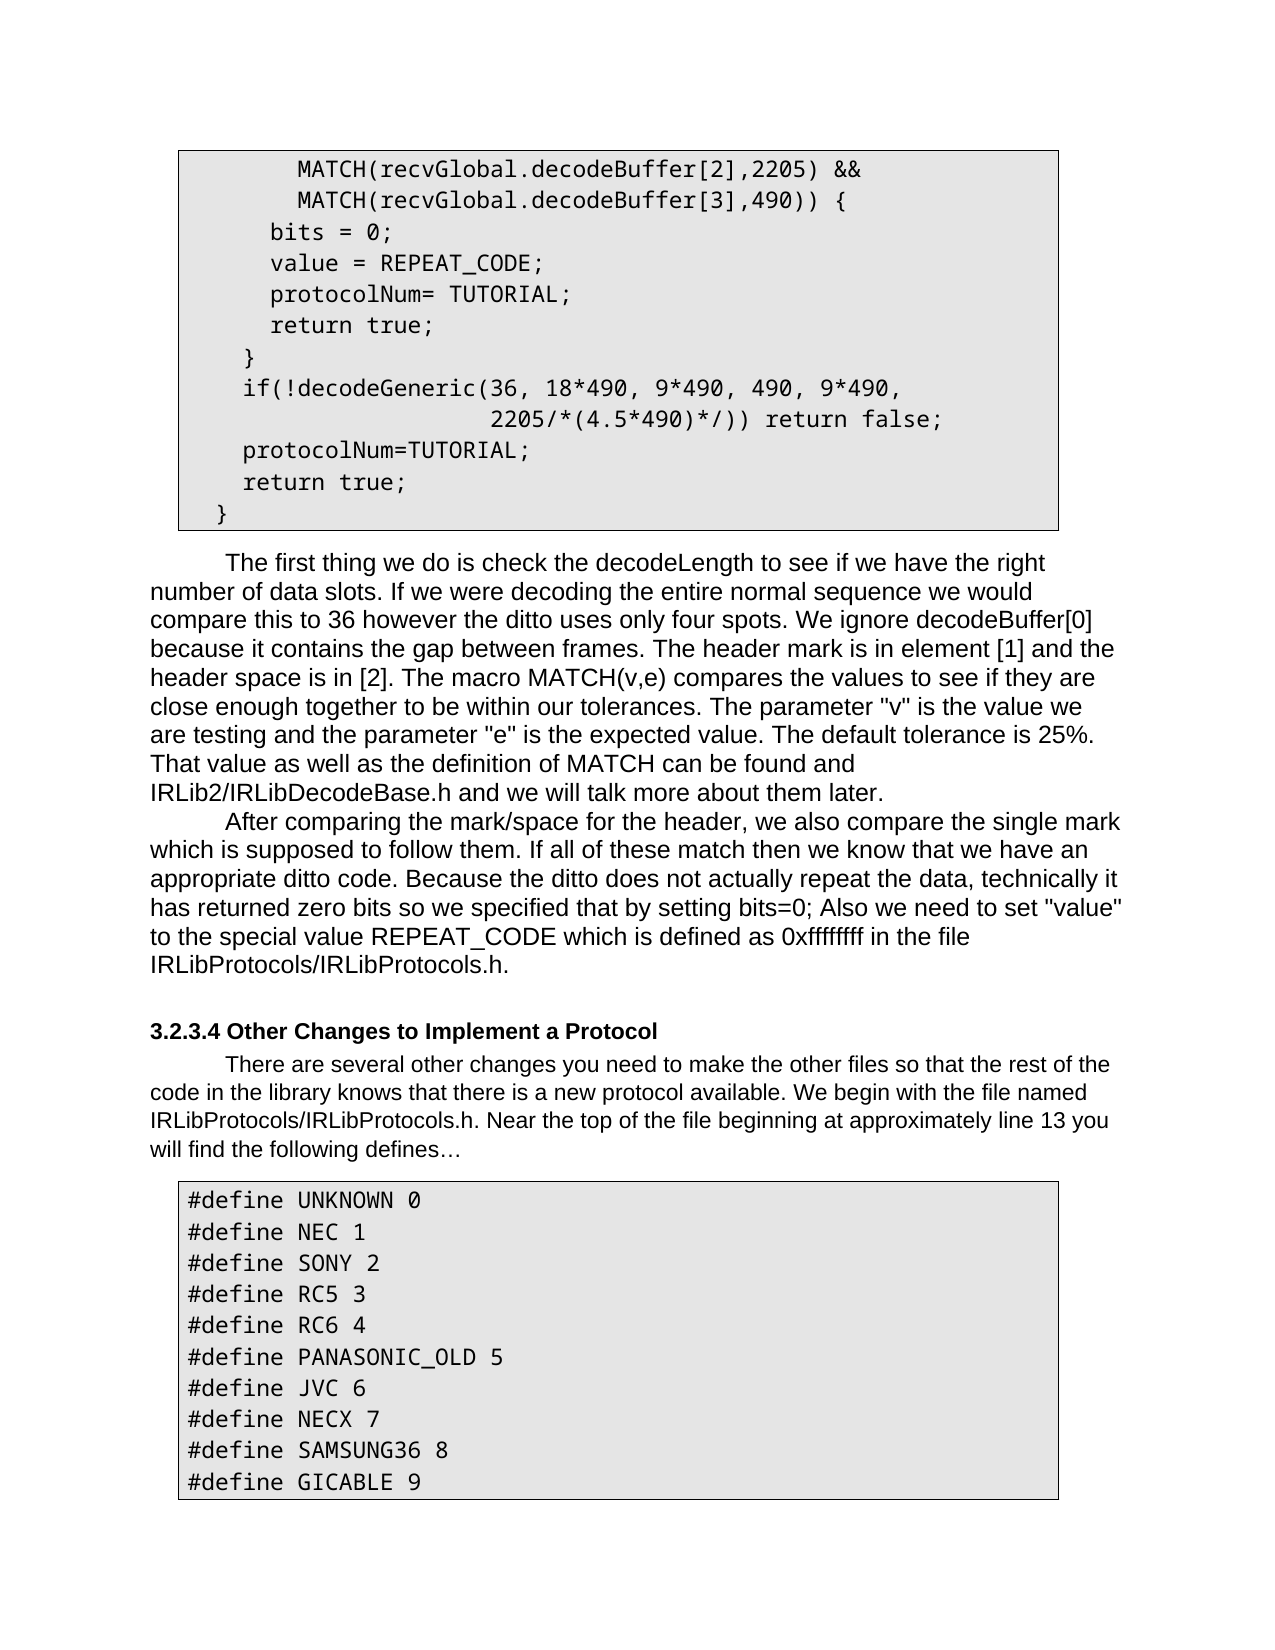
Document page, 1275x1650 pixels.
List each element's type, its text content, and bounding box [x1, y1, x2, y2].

text #define RC6 4 [179, 1306, 1058, 1337]
text bits = 0; [179, 212, 1058, 244]
text } [179, 494, 1058, 530]
text There are several other changes you need to make the other files so that the rest of the code in the library knows that there is a new protocol available. We begin with the file named IRLibProtocols/IRLibProtocols.h. Near the top of the file beginning at approximately line 13 you will find the following defines… [150, 1051, 1125, 1162]
text #define RC5 3 [179, 1275, 1058, 1306]
text #define NEC 1 [179, 1212, 1058, 1243]
text #define PANASONIC_OLD 5 [179, 1337, 1058, 1368]
text return true; [179, 462, 1058, 494]
text 2205/*(4.5*490)*/)) return false; [179, 400, 1058, 431]
subtitle 3.2.3.4 Other Changes to Implement a Protocol [150, 1018, 1125, 1044]
text } [179, 337, 1058, 369]
text #define GICABLE 9 [179, 1462, 1058, 1499]
text if(!decodeGeneric(36, 18*490, 9*490, 490, 9*490, [179, 369, 1058, 400]
text #define SONY 2 [179, 1243, 1058, 1275]
text protocolNum=TUTORIAL; [179, 431, 1058, 462]
text The first thing we do is check the decodeLength to see if we have the right number of data slots. If we were decoding the entire normal sequence we would compare this to 36 however the ditto uses only four spots. We ignore decodeBuffer[0] because it contains the gap between frames. The header mark is in element [1] and the header space is in [2]. The macro MATCH(v,e) compares the values to see if they are close enough together to be within our tolerances. The parameter "v" is the value we are testing and the parameter "e" is the expected value. The default tolerance is 25%. That value as well as the definition of MATCH can be found and IRLib2/IRLibDecodeBase.h and we will talk more about them later. [150, 548, 1125, 807]
text #define SAMSUNG36 8 [179, 1431, 1058, 1462]
text #define JVC 6 [179, 1368, 1058, 1400]
text value = REPEAT_CODE; [179, 244, 1058, 275]
text After comparing the mark/space for the header, we also compare the single mark which is supposed to follow them. If all of these match then we know that we have an appropriate ditto code. Because the ditto does not actually repeat the data, technically it has returned zero bits so we specified that by setting bits=0; Also we need to set "value" to the special value REPEAT_CODE which is defined as 0xffffffff in the file IRLibProtocols/IRLibProtocols.h. [150, 807, 1125, 979]
text MATCH(recvGlobal.decodeBuffer[2],2205) && [179, 151, 1058, 181]
text #define UNKNOWN 0 [179, 1182, 1058, 1212]
text protocolNum= TUTORIAL; [179, 275, 1058, 306]
text return true; [179, 306, 1058, 337]
text #define NECX 7 [179, 1400, 1058, 1431]
text MATCH(recvGlobal.decodeBuffer[3],490)) { [179, 181, 1058, 212]
